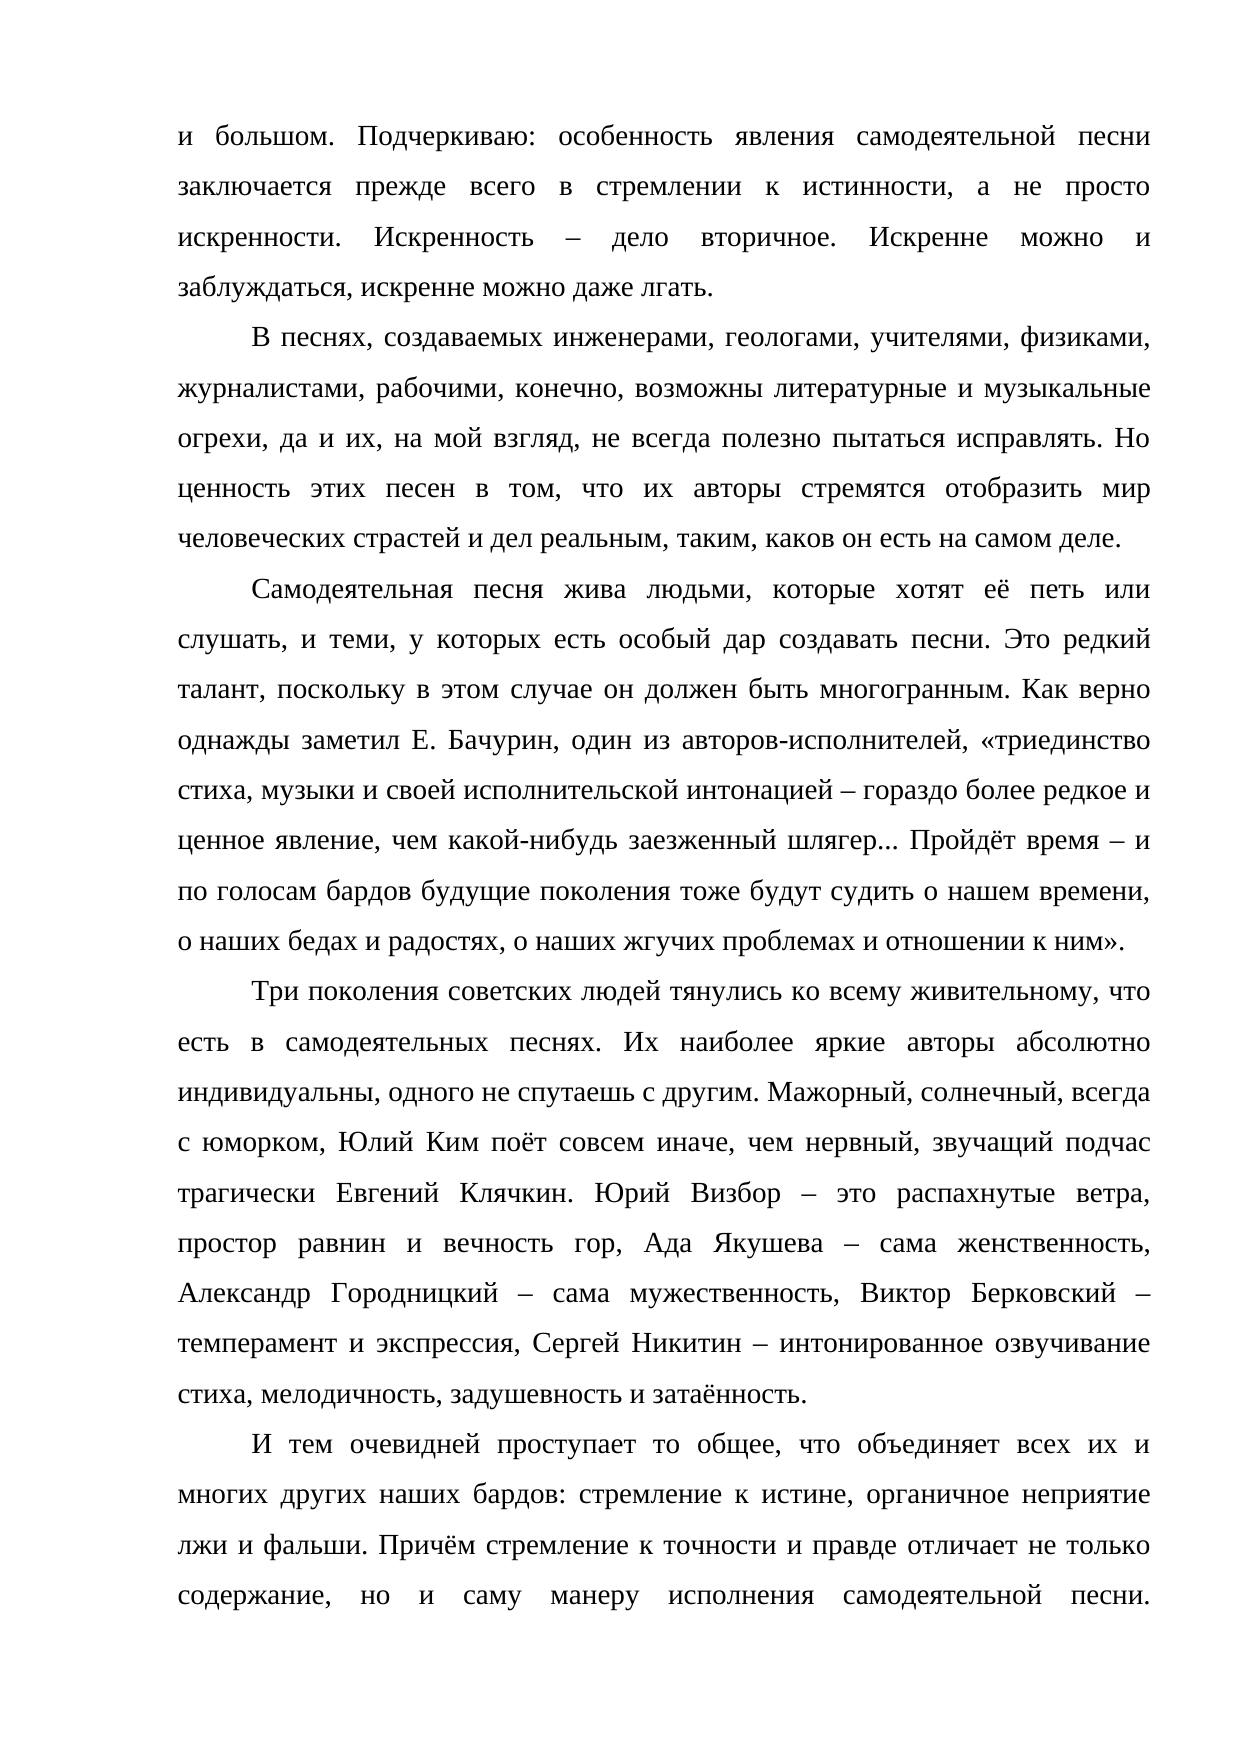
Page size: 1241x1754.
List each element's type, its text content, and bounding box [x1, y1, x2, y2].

text Самодеятельная песня жива людьми, которые хотят её петь или слушать, и теми, у которых есть особый дар создавать песни. Это редкий талант, поскольку в этом случае он должен быть многогранным. Как верно однажды заметил Е. Бачурин, один из авторов-исполнителей, «триединство стиха, музыки и своей исполнительской интонацией – гораздо более редкое и ценное явление, чем какой-нибудь заезженный шлягер... Пройдёт время – и по голосам бардов будущие поколения тоже будут судить о нашем времени, о наших бедах и радостях, о наших жгучих проблемах и отношении к ним». [177, 571, 1152, 957]
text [177, 118, 1152, 303]
text В песнях, создаваемых инженерами, геологами, учителями, физиками, журналистами, рабочими, конечно, возможны литературные и музыкальные огрехи, да и их, на мой взгляд, не всегда полезно пытаться исправлять. Но ценность этих песен в том, что их авторы стремятся отобразить мир человеческих страстей и дел реальным, таким, каков он есть на самом деле. [177, 319, 1152, 554]
text Три поколения советских людей тянулись ко всему живительному, что есть в самодеятельных песнях. Их наиболее яркие авторы абсолютно индивидуальны, одного не спутаешь с другим. Мажорный, солнечный, всегда с юморком, Юлий Ким поёт совсем иначе, чем нервный, звучащий подчас трагически Евгений Клячкин. Юрий Визбор – это распахнутые ветра, простор равнин и вечность гор, Ада Якушева – сама женственность, Александр Городницкий – сама мужественность, Виктор Берковский – темперамент и экспрессия, Сергей Никитин – интонированное озвучивание стиха, мелодичность, задушевность и затаённость. [177, 973, 1152, 1409]
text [177, 1426, 1152, 1611]
